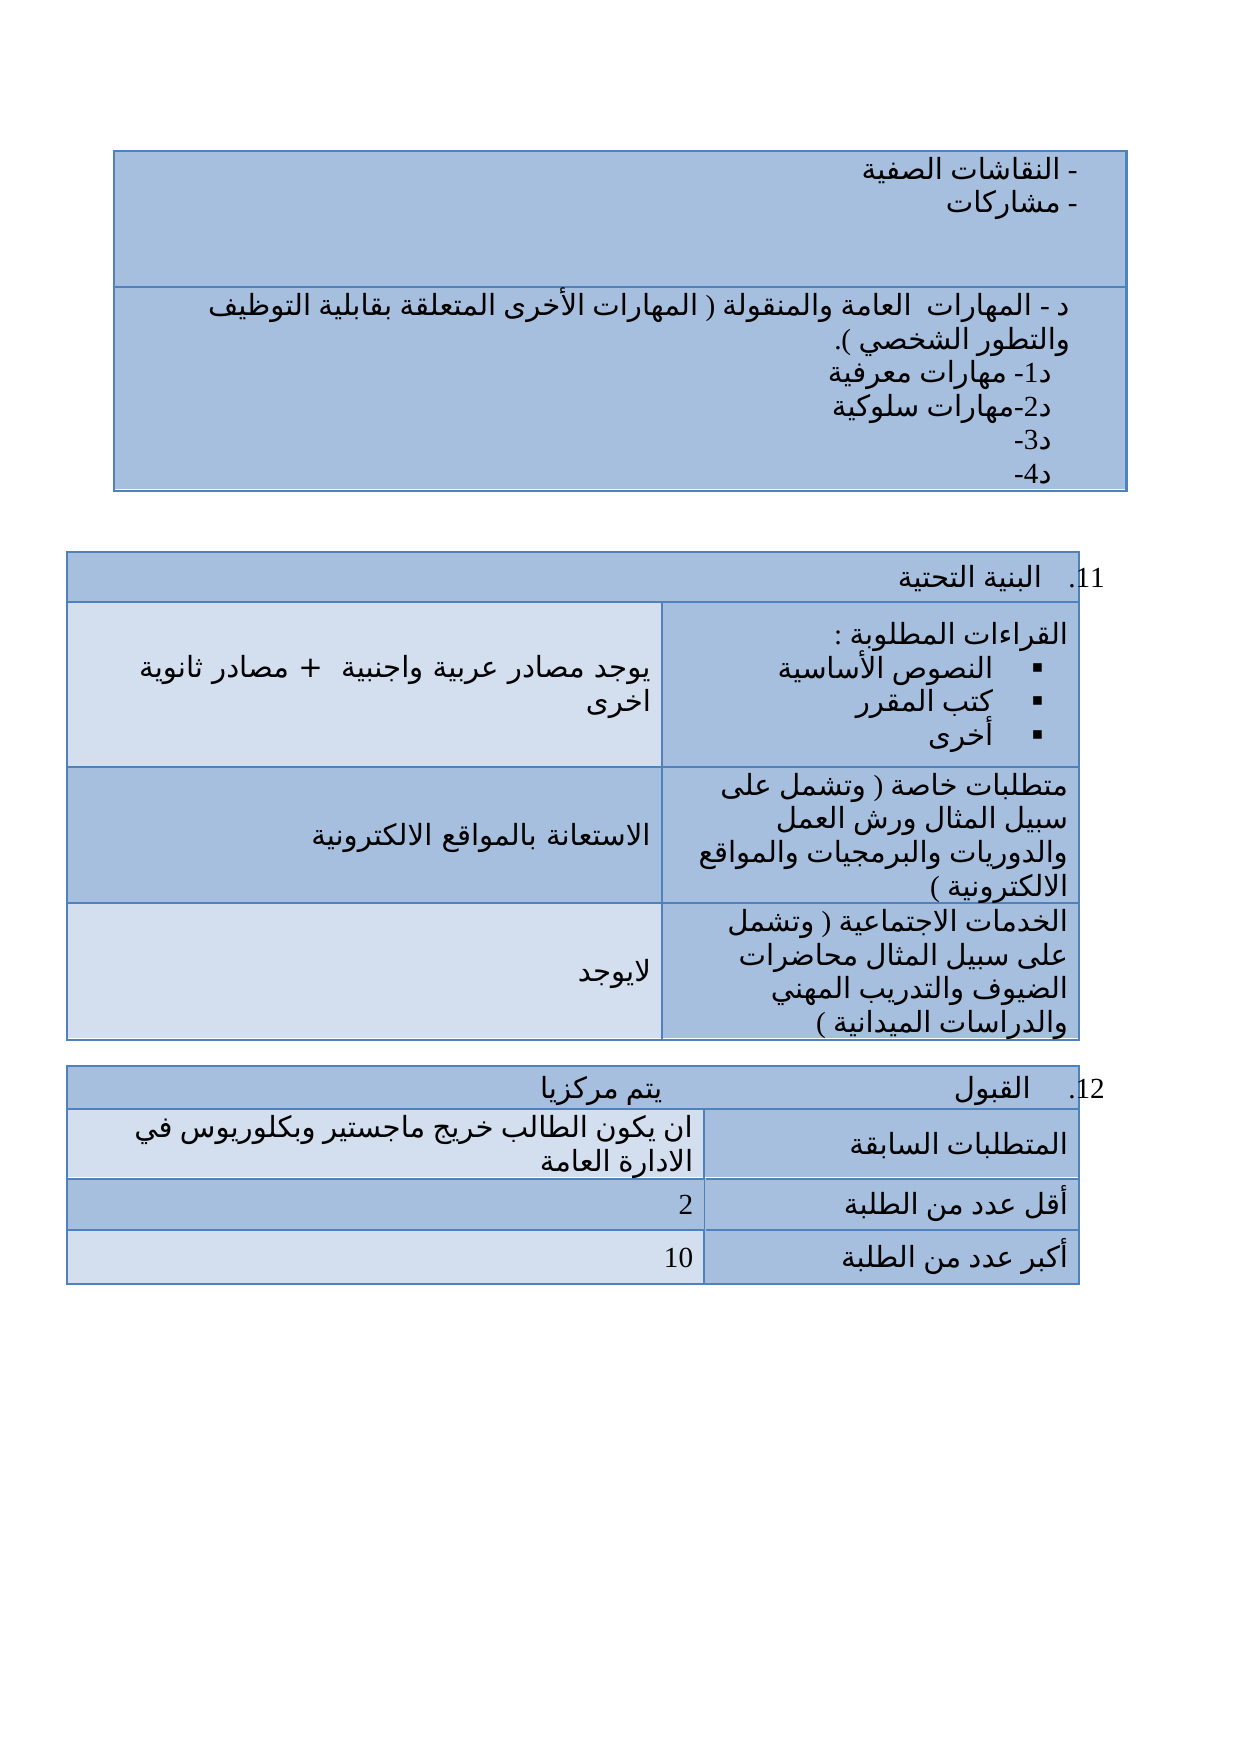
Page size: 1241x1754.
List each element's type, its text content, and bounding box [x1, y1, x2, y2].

table_cell متطلبات خاصة ( وتشمل على سبيل المثال ورش العمل والدوريات والبرمجيات والمواقع الالكترونية ) [663, 768, 1078, 902]
table_cell 2 [68, 1180, 704, 1229]
table_cell الاستعانة بالمواقع الالكترونية [68, 768, 661, 902]
table_cell المتطلبات السابقة [705, 1110, 1078, 1177]
table_cell ان يكون الطالب خريج ماجستير وبكلوريوس في الادارة العامة [68, 1110, 703, 1177]
table_cell أقل عدد من الطلبة [705, 1179, 1078, 1229]
table_cell الخدمات الاجتماعية ( وتشمل على سبيل المثال محاضرات الضيوف والتدريب المهني والدراسات الميدانية ) [663, 904, 1078, 1038]
table_cell د - المهارات العامة والمنقولة ( المهارات الأخرى المتعلقة بقابلية التوظيف والتطور الشخصي ). د1- مهارات معرفية د2-مهارات سلوكية د3- د4- [115, 288, 1125, 489]
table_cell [115, 152, 1125, 286]
table_cell أكبر عدد من الطلبة [705, 1230, 1078, 1283]
table_cell لايوجد [68, 904, 661, 1038]
table_header البنية التحتية [68, 553, 1078, 601]
table_header القبول يتم مركزيا [68, 1067, 1078, 1108]
table_cell القراءات المطلوبة : النصوص الأساسية كتب المقرر أخرى [663, 603, 1078, 766]
table_cell 10 [68, 1231, 703, 1283]
table_cell يوجد مصادر عربية واجنبية + مصادر ثانوية اخرى [68, 603, 661, 766]
